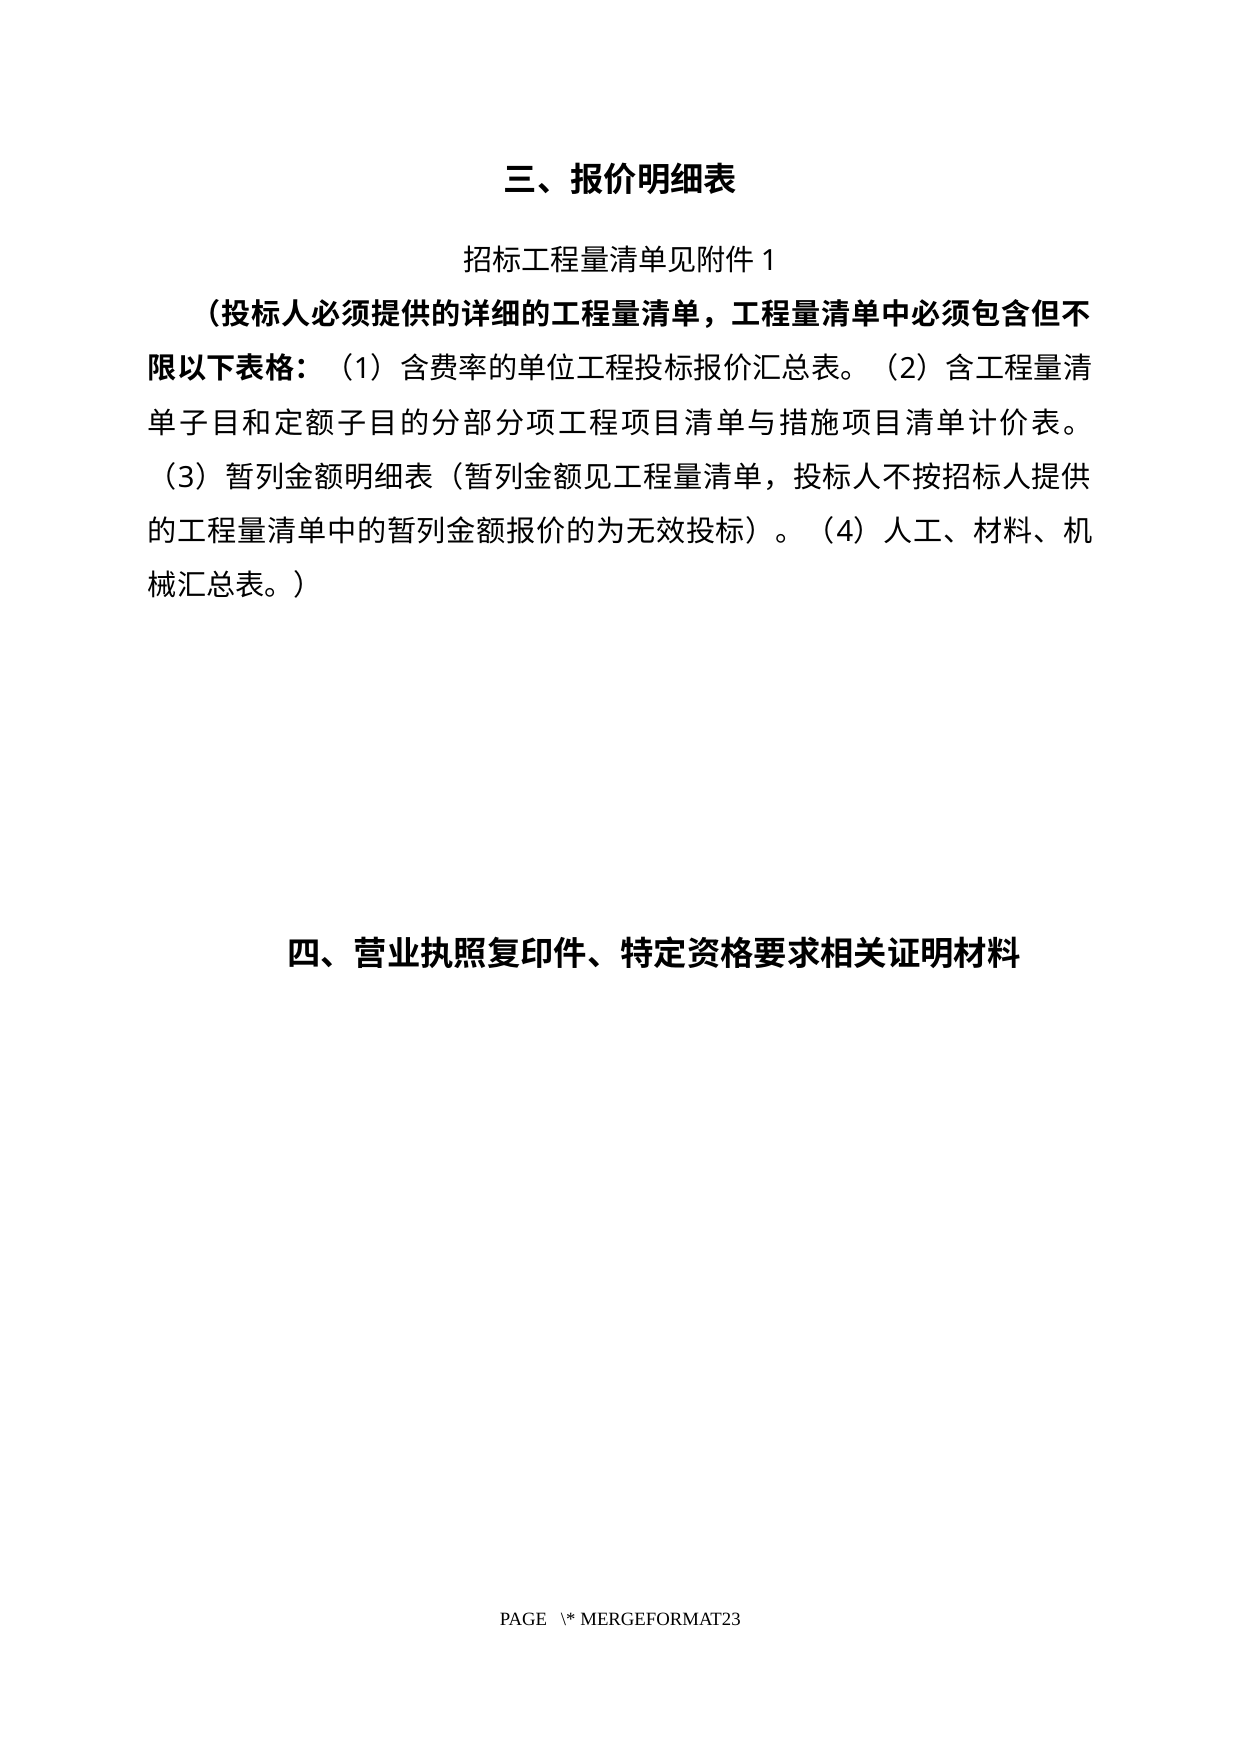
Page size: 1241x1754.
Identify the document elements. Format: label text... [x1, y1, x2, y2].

text （投标人必须提供的详细的工程量清单，工程量清单中必须包含但不限以下表格：（1）含费率的单位工程投标报价汇总表。（2）含工程量清单子目和定额子目的分部分项工程项目清单与措施项目清单计价表。（3）暂列金额明细表（暂列金额见工程量清单，投标人不按招标人提供的工程量清单中的暂列金额报价的为无效投标）。（4）人工、材料、机械汇总表。） [148, 281, 1092, 606]
text 三、报价明细表 [148, 150, 1092, 202]
text 四、营业执照复印件、特定资格要求相关证明材料 [148, 924, 1092, 976]
text 招标工程量清单见附件1 [148, 227, 1092, 281]
